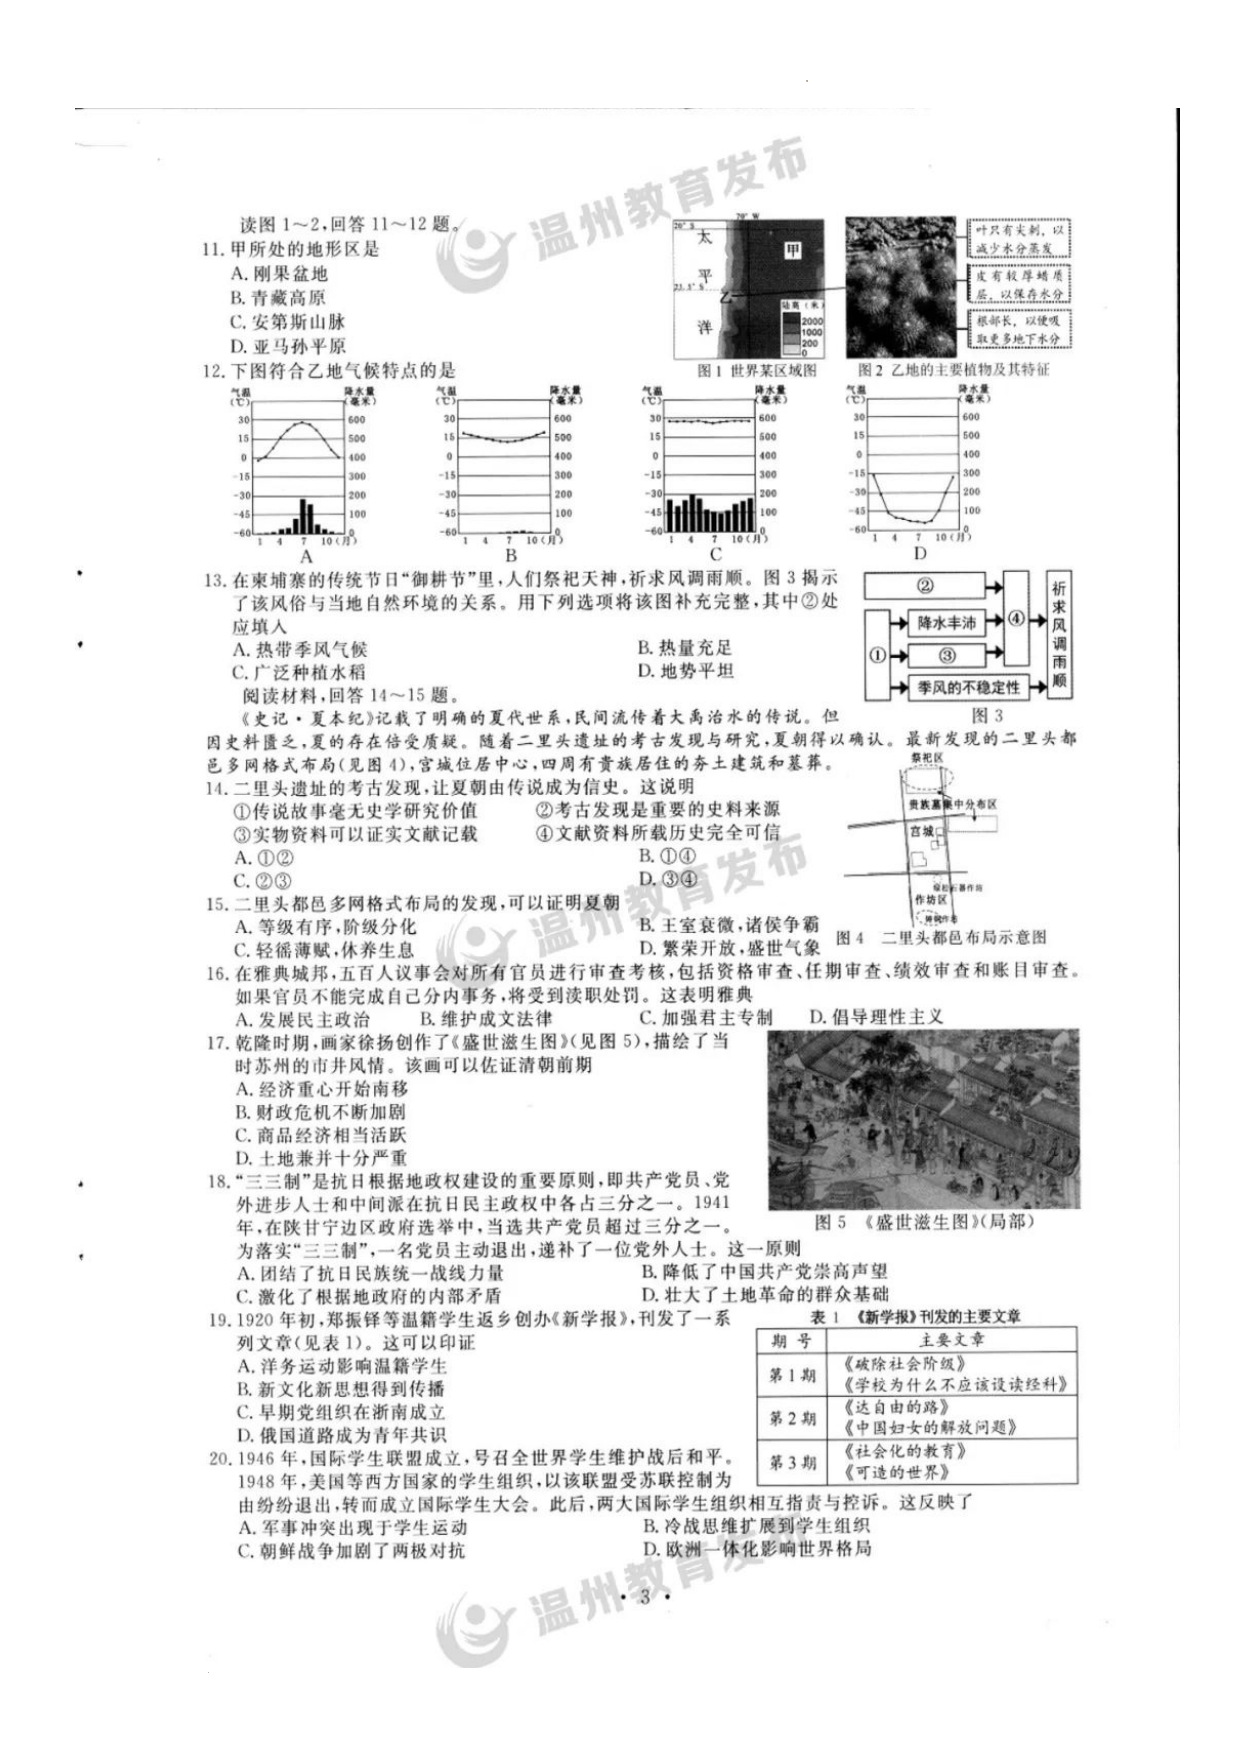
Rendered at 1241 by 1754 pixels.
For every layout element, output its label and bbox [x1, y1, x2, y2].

picture [75, 108, 1180, 1668]
